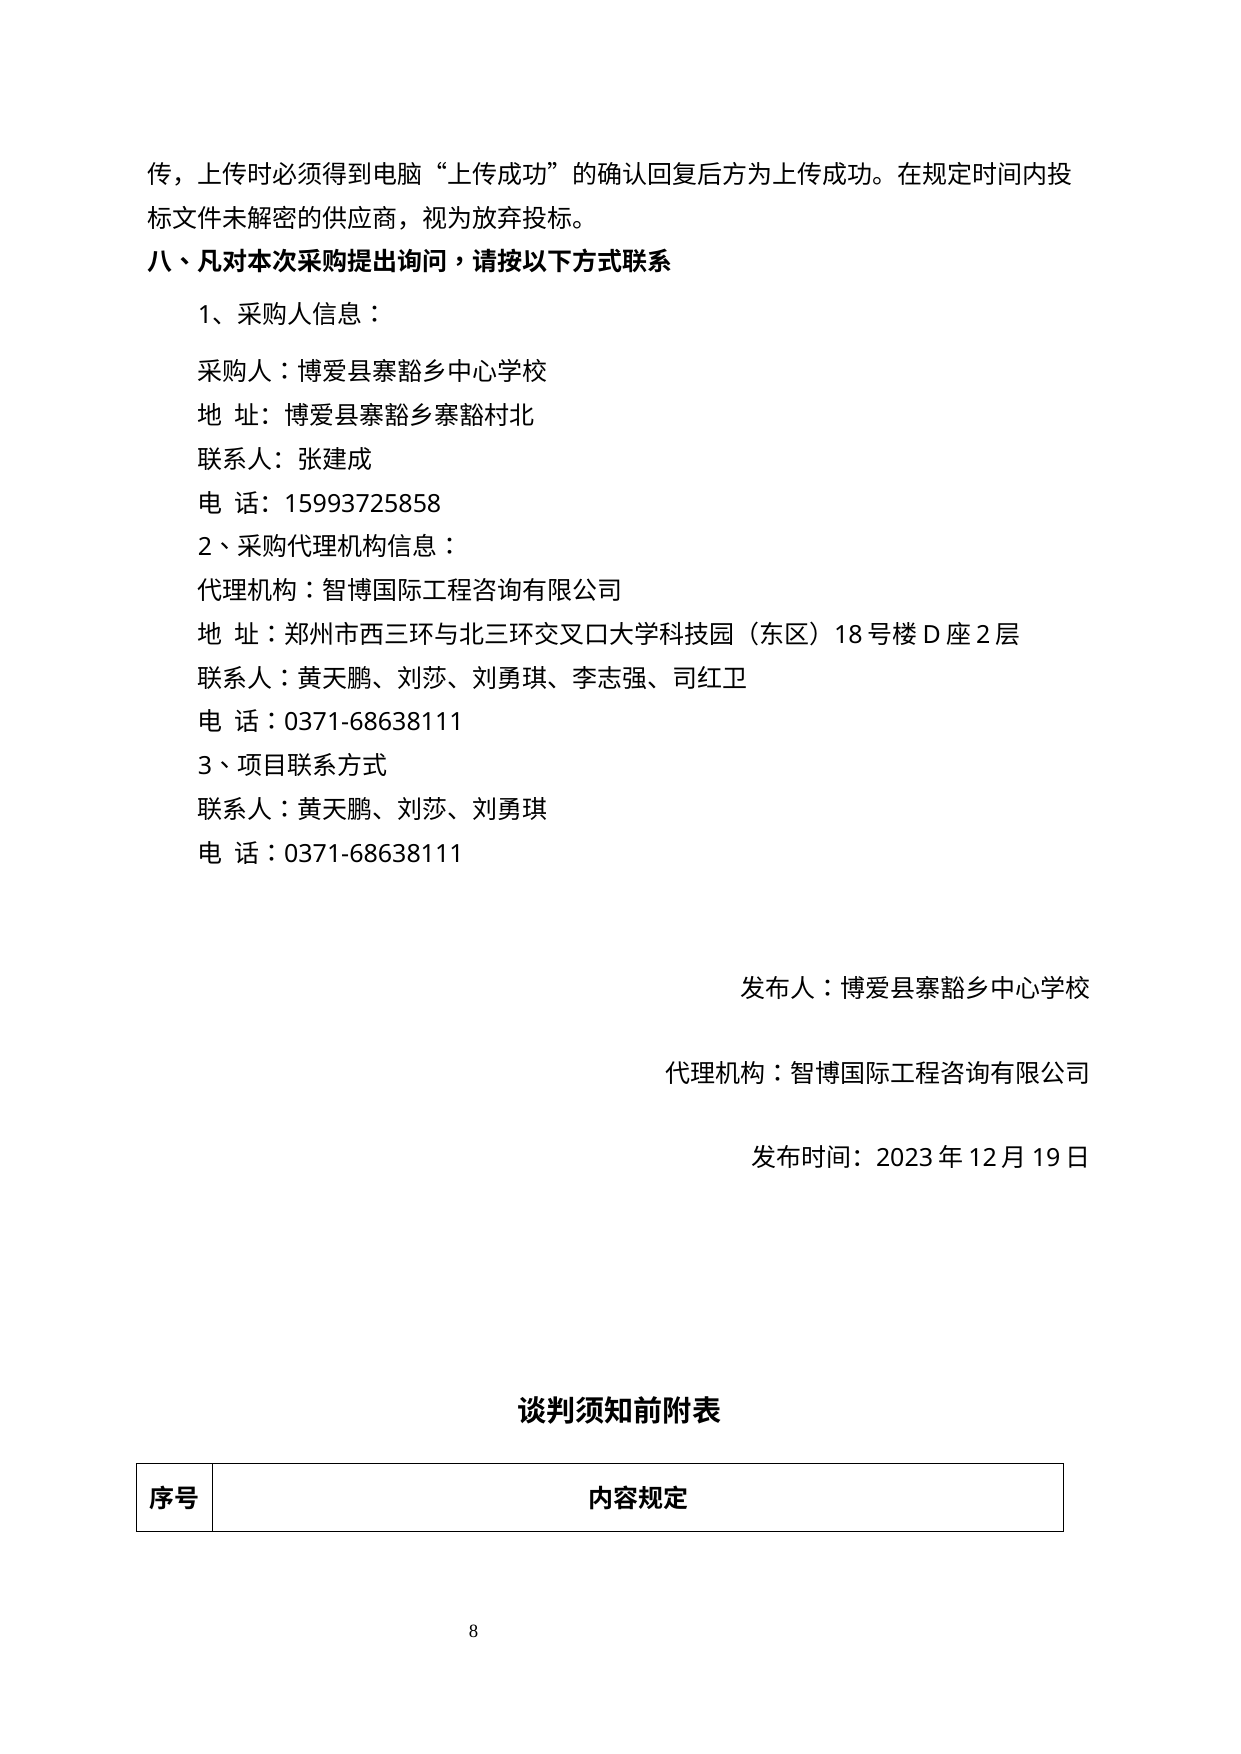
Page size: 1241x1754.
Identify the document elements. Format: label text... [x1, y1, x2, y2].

text 联系人：张建成 [148, 433, 1090, 477]
text 电 话：0371-68638111 [148, 696, 1090, 739]
text 电 话：15993725858 [148, 477, 1090, 521]
text 联系人：黄天鹏、刘莎、刘勇琪 [148, 783, 1090, 827]
text 1、采购人信息： [148, 279, 1090, 346]
text 2、采购代理机构信息： [148, 521, 1090, 564]
text 发布时间：2023年12月19日 [148, 1123, 1090, 1189]
text 地 址：郑州市西三环与北三环交叉口大学科技园（东区）18号楼D座2层 [148, 608, 1090, 652]
text 代理机构：智博国际工程咨询有限公司 [148, 1038, 1090, 1104]
table_header 内容规定 [213, 1464, 1063, 1531]
subtitle 谈判须知前附表 [148, 1376, 1090, 1442]
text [148, 148, 1090, 236]
table_header 序号 [137, 1464, 212, 1531]
text 八、凡对本次采购提出询问，请按以下方式联系 [148, 236, 1090, 279]
text 采购人：博爱县寨豁乡中心学校 [148, 346, 1090, 389]
text 代理机构：智博国际工程咨询有限公司 [148, 564, 1090, 608]
text 地 址：博爱县寨豁乡寨豁村北 [148, 389, 1090, 433]
text 联系人：黄天鹏、刘莎、刘勇琪、李志强、司红卫 [148, 652, 1090, 696]
text 电 话：0371-68638111 [148, 827, 1090, 871]
text 3、项目联系方式 [148, 739, 1090, 783]
text 发布人：博爱县寨豁乡中心学校 [148, 954, 1090, 1020]
